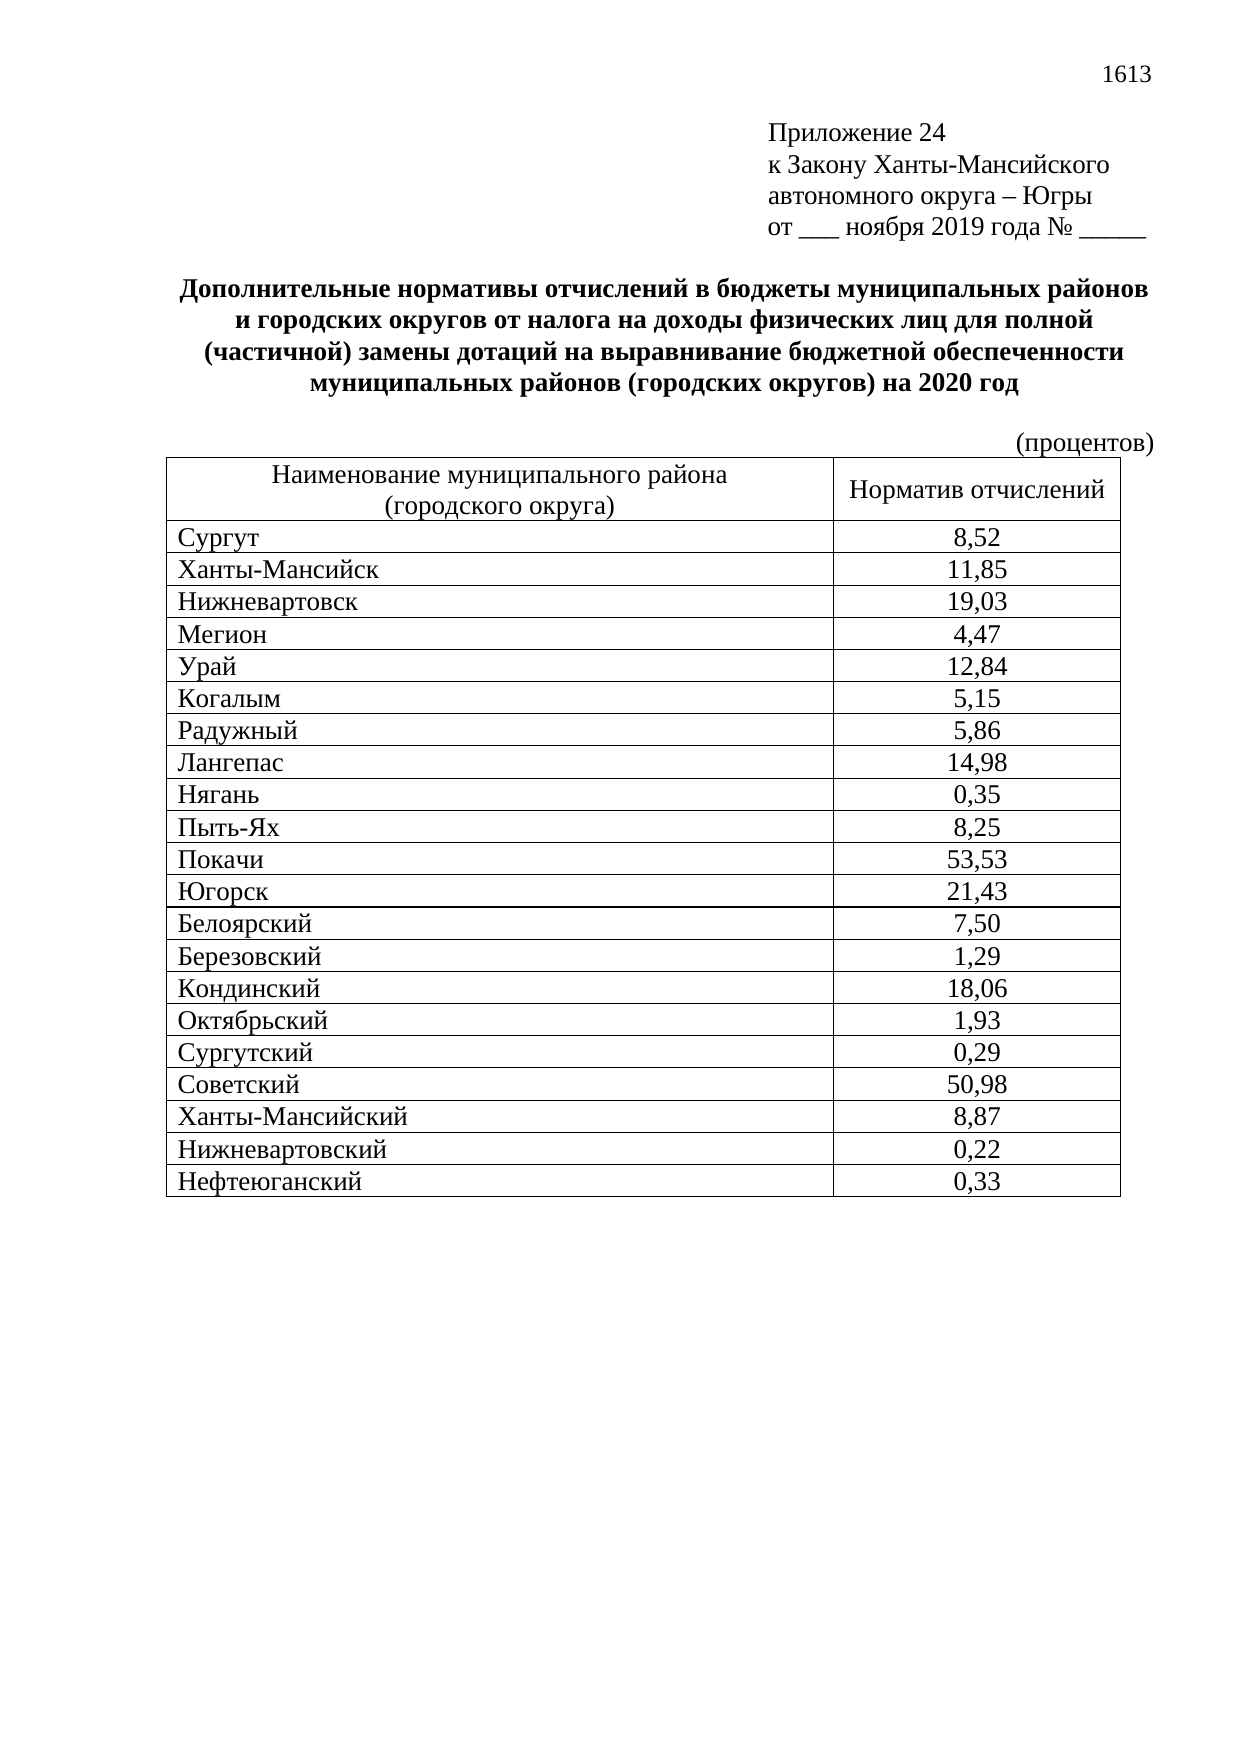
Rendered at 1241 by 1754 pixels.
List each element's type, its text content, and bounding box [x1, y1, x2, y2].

table_cell 5,15 [834, 682, 1120, 713]
table_cell 0,33 [834, 1165, 1120, 1196]
table_cell Радужный [167, 714, 833, 745]
table_cell 19,03 [834, 586, 1120, 617]
table_cell 7,50 [834, 908, 1120, 938]
table_cell 53,53 [834, 843, 1120, 874]
table_cell Нижневартовск [167, 586, 833, 617]
table_cell Когалым [167, 682, 833, 713]
table_cell Сургут [167, 521, 833, 552]
table_cell 8,52 [834, 521, 1120, 552]
table_cell 0,29 [834, 1036, 1120, 1067]
table_cell 1,93 [834, 1004, 1120, 1035]
table_cell 50,98 [834, 1068, 1120, 1099]
table_cell 11,85 [834, 553, 1120, 584]
table_cell Нефтеюганский [167, 1165, 833, 1196]
table_cell Березовский [167, 940, 833, 971]
table_cell 8,25 [834, 811, 1120, 842]
table_cell Лангепас [167, 746, 833, 778]
table_cell Советский [167, 1068, 833, 1099]
table_cell 5,86 [834, 714, 1120, 745]
text автономного округа – Югры [768, 179, 1152, 210]
table_cell Кондинский [167, 972, 833, 1003]
table_cell Нижневартовский [167, 1133, 833, 1164]
text от ___ ноября 2019 года № _____ [693, 210, 1152, 241]
table_cell Урай [167, 650, 833, 681]
table_cell 8,87 [834, 1101, 1120, 1132]
text Дополнительные нормативы отчислений в бюджеты муниципальных районов [177, 272, 1152, 303]
table_cell Мегион [167, 618, 833, 649]
table_cell 0,22 [834, 1133, 1120, 1164]
table_cell 18,06 [834, 972, 1120, 1003]
table_cell Нягань [167, 779, 833, 810]
table_cell Пыть-Ях [167, 811, 833, 842]
text к Закону Ханты-Мансийского [768, 148, 1152, 179]
table_header Норматив отчислений [834, 458, 1120, 520]
table_cell 14,98 [834, 746, 1120, 778]
table_cell 0,35 [834, 779, 1120, 810]
table_cell Покачи [167, 843, 833, 874]
table_cell 4,47 [834, 618, 1120, 649]
table_cell Ханты-Мансийск [167, 553, 833, 584]
table_cell Октябрьский [167, 1004, 833, 1035]
text Приложение 24 [768, 117, 1152, 148]
table_cell Сургутский [167, 1036, 833, 1067]
table_cell 1,29 [834, 940, 1120, 971]
table_cell 12,84 [834, 650, 1120, 681]
table_cell Югорск [167, 875, 833, 906]
table_header Наименование муниципального района (городского округа) [167, 458, 833, 520]
text и городских округов от налога на доходы физических лиц для полной (частичной) замены дотаций на выравнивание бюджетной обеспеченности муниципальных районов (городских округов) на 2020 год [177, 303, 1152, 397]
table_cell Белоярский [167, 908, 833, 938]
text (процентов) [177, 426, 1163, 457]
table_cell 21,43 [834, 875, 1120, 906]
table_cell Ханты-Мансийский [167, 1101, 833, 1132]
